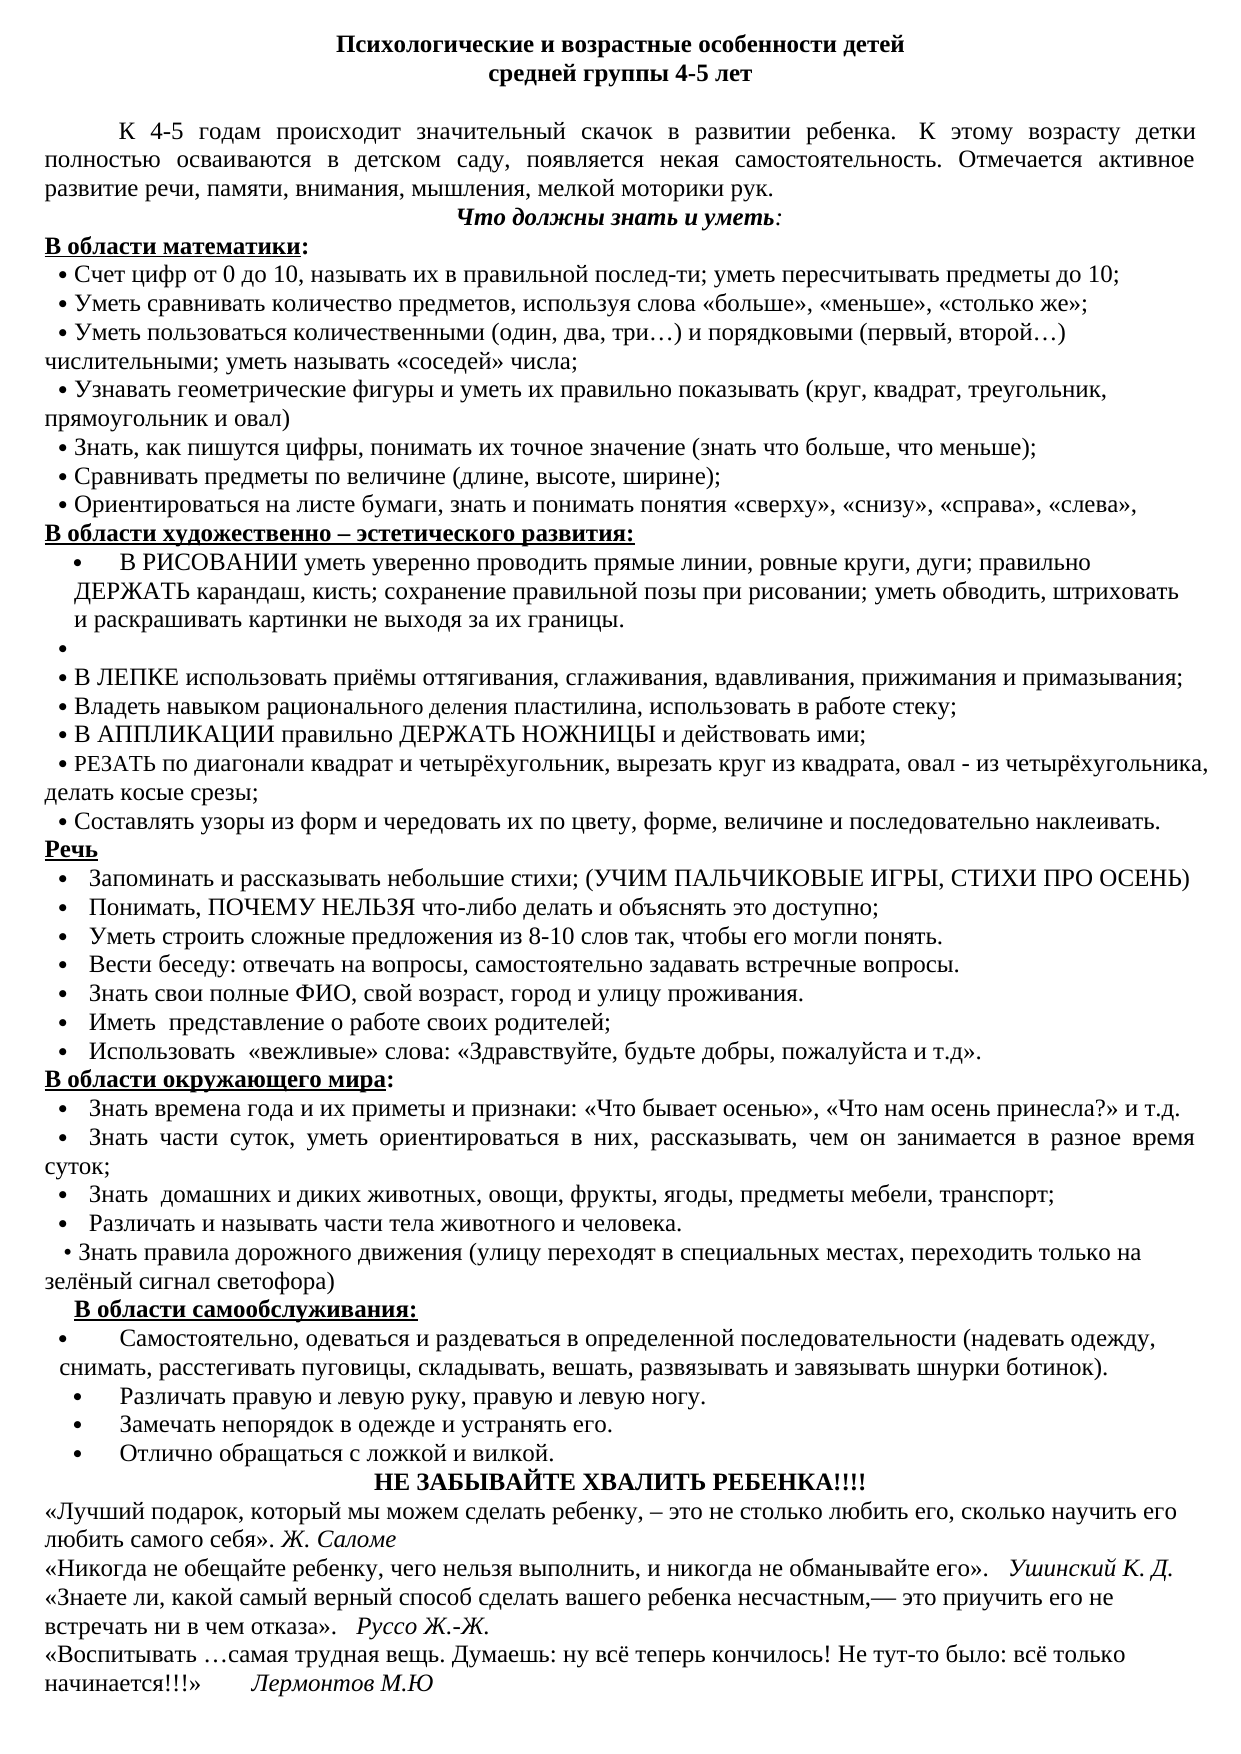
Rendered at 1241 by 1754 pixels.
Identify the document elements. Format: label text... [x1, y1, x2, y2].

list РЕЗАТЬ по диагонали квадрат и четырёхугольник, вырезать круг из квадрата, овал - из четырёхугольника, делать косые срезы; [44, 748, 1211, 806]
text Речь [44, 834, 1196, 863]
text средней группы 4-5 лет [44, 58, 1196, 87]
list Знать времена года и их приметы и признаки: «Что бывает осенью», «Что нам осень принесла?» и т.д. [44, 1093, 1196, 1122]
list Владеть навыком рационального деления пластилина, использовать в работе стеку; [44, 691, 1196, 719]
list Замечать непорядок в одежде и устранять его. [74, 1409, 1196, 1438]
list Различать правую и левую руку, правую и левую ногу. [74, 1381, 1196, 1409]
list Запоминать и рассказывать небольшие стихи; (УЧИМ ПАЛЬЧИКОВЫЕ ИГРЫ, СТИХИ ПРО ОСЕНЬ) [44, 863, 1196, 892]
text НЕ ЗАБЫВАЙТЕ ХВАЛИТЬ РЕБЕНКА!!!! [44, 1467, 1196, 1496]
list Узнавать геометрические фигуры и уметь их правильно показывать (круг, квадрат, треугольник, прямоугольник и овал) [44, 374, 1196, 432]
text Что должны знать и уметь: [44, 202, 1196, 231]
list В РИСОВАНИИ уметь уверенно проводить прямые линии, ровные круги, дуги; правильно ДЕРЖАТЬ карандаш, кисть; сохранение правильной позы при рисовании; уметь обводить, штриховать и раскрашивать картинки не выходя за их границы. [74, 547, 1196, 633]
list Знать свои полные ФИО, свой возраст, город и улицу проживания. [44, 978, 1196, 1007]
list В ЛЕПКЕ использовать приёмы оттягивания, сглаживания, вдавливания, прижимания и примазывания; [44, 662, 1196, 691]
list Ориентироваться на листе бумаги, знать и понимать понятия «сверху», «снизу», «справа», «слева», [44, 489, 1196, 518]
list Составлять узоры из форм и чередовать их по цвету, форме, величине и последовательно наклеивать. [44, 806, 1196, 834]
list Сравнивать предметы по величине (длине, высоте, ширине); [44, 461, 1196, 489]
list Знать домашних и диких животных, овощи, фрукты, ягоды, предметы мебели, транспорт; [44, 1179, 1196, 1208]
list Уметь пользоваться количественными (один, два, три…) и порядковыми (первый, второй…) числительными; уметь называть «соседей» числа; [44, 317, 1196, 374]
list Понимать, ПОЧЕМУ НЕЛЬЗЯ что-либо делать и объяснять это доступно; [44, 892, 1196, 921]
list Знать, как пишутся цифры, понимать их точное значение (знать что больше, что меньше); [44, 432, 1196, 461]
list В АППЛИКАЦИИ правильно ДЕРЖАТЬ НОЖНИЦЫ и действовать ими; [44, 719, 1196, 748]
text К 4-5 годам происходит значительный скачок в развитии ребенка. К этому возрасту детки полностью осваиваются в детском саду, появляется некая самостоятельность. Отмечается активное развитие речи, памяти, внимания, мышления, мелкой моторики рук. [44, 116, 1196, 202]
text В области математики: [44, 231, 1196, 259]
list Отлично обращаться с ложкой и вилкой. [74, 1438, 1196, 1467]
text В области самообслуживания: [74, 1294, 1196, 1323]
list Самостоятельно, одеваться и раздеваться в определенной последовательности (надевать одежду, снимать, расстегивать пуговицы, складывать, вешать, развязывать и завязывать шнурки ботинок). [59, 1323, 1196, 1381]
text «Воспитывать …самая трудная вещь. Думаешь: ну всё теперь кончилось! Не тут-то было: всё только начинается!!!» Лермонтов М.Ю [44, 1639, 1196, 1697]
text «Никогда не обещайте ребенку, чего нельзя выполнить, и никогда не обманывайте его». Ушинский К. Д. «Знаете ли, какой самый верный способ сделать вашего ребенка несчастным,— это приучить его не встречать ни в чем отказа». Руссо Ж.-Ж. [44, 1553, 1196, 1639]
list Вести беседу: отвечать на вопросы, самостоятельно задавать встречные вопросы. [44, 949, 1196, 978]
list Использовать «вежливые» слова: «Здравствуйте, будьте добры, пожалуйста и т.д». [44, 1036, 1196, 1064]
list Различать и называть части тела животного и человека. • Знать правила дорожного движения (улицу переходят в специальных местах, переходить только на зелёный сигнал светофора) [44, 1208, 1196, 1294]
list Уметь строить сложные предложения из 8-10 слов так, чтобы его могли понять. [44, 921, 1196, 949]
list Иметь представление о работе своих родителей; [44, 1007, 1196, 1036]
text «Лучший подарок, который мы можем сделать ребенку, – это не столько любить его, сколько научить его любить самого себя». Ж. Саломе [44, 1496, 1196, 1553]
text В области окружающего мира: [44, 1064, 1196, 1093]
list Уметь сравнивать количество предметов, используя слова «больше», «меньше», «столько же»; [44, 288, 1196, 317]
text В области художественно – эстетического развития: [44, 518, 1196, 547]
list Счет цифр от 0 до 10, называть их в правильной послед-ти; уметь пересчитывать предметы до 10; [44, 259, 1196, 288]
list Знать части суток, уметь ориентироваться в них, рассказывать, чем он занимается в разное время суток; [44, 1122, 1196, 1179]
text Психологические и возрастные особенности детей [44, 29, 1196, 58]
